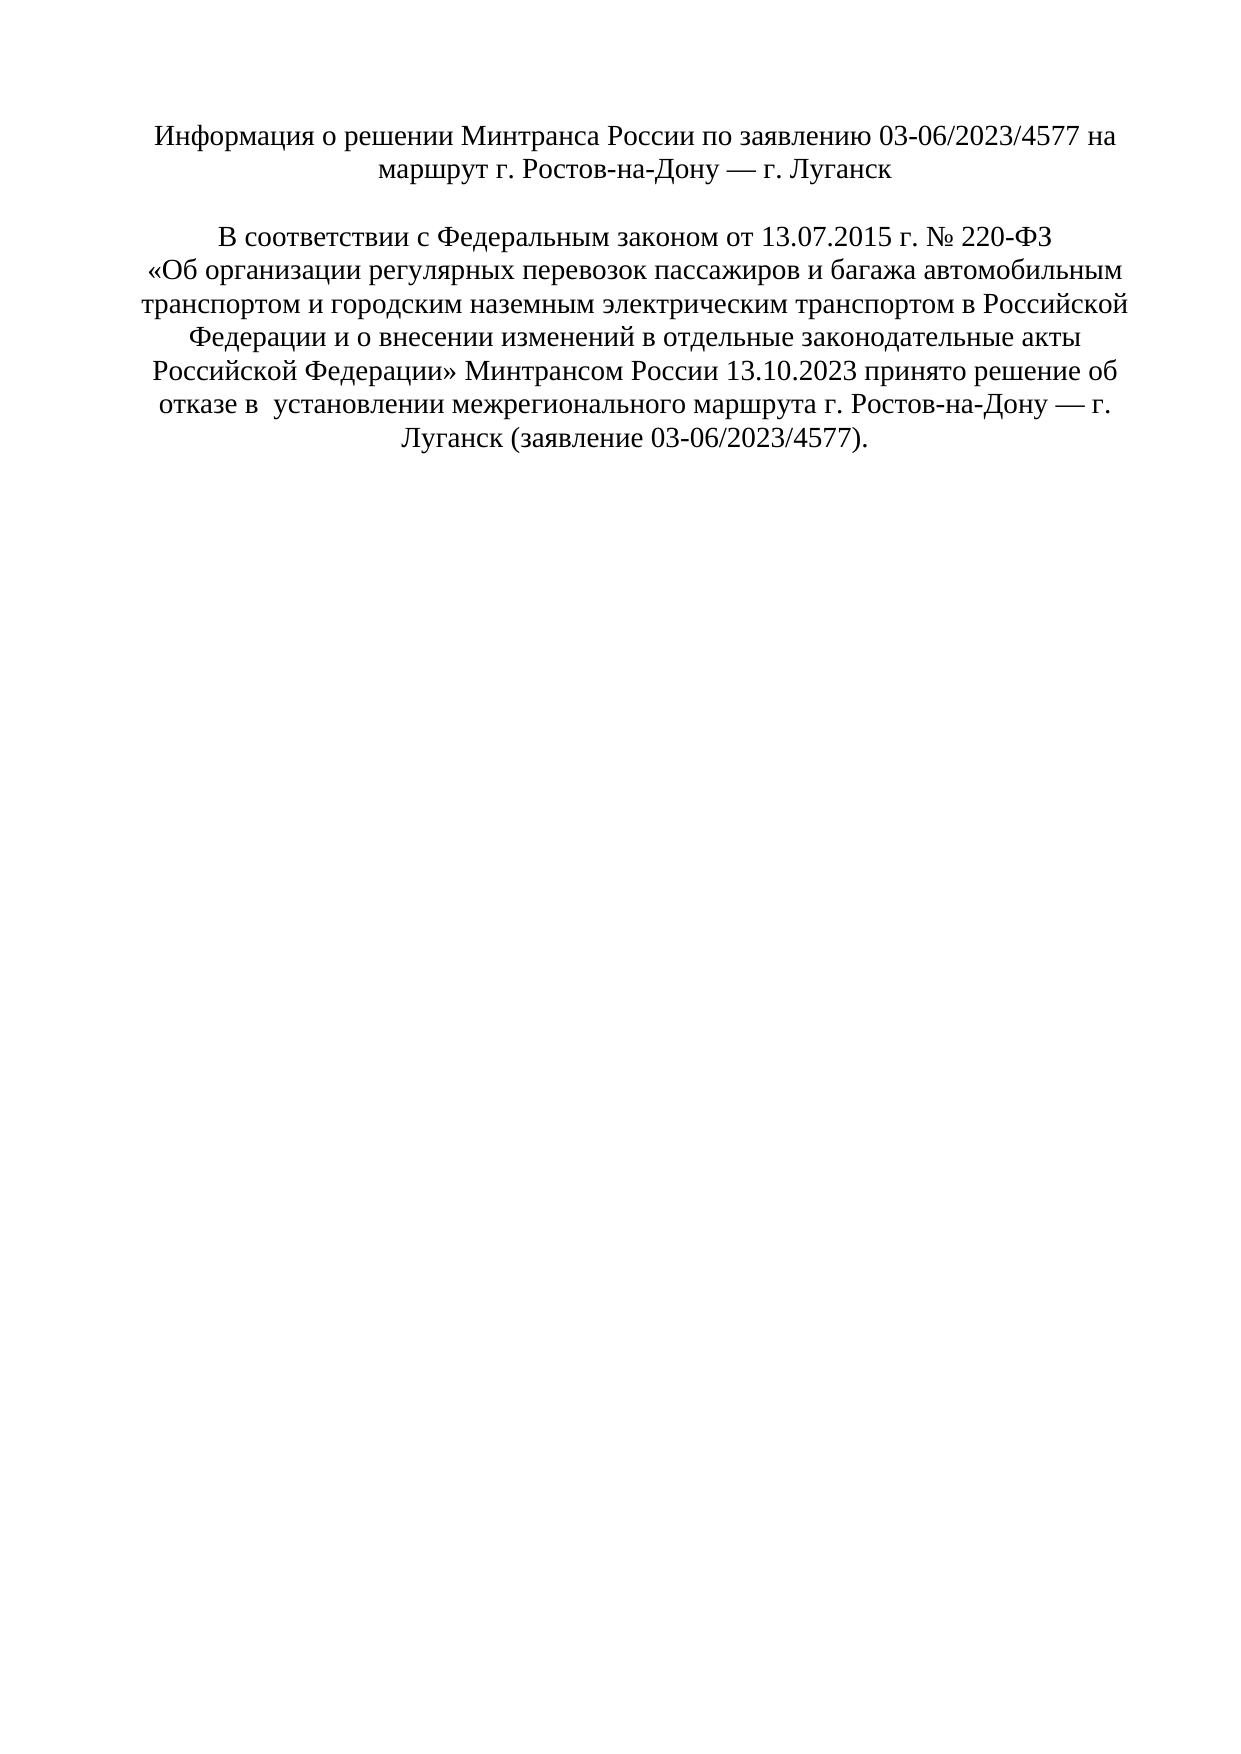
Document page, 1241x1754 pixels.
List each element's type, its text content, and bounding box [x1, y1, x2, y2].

text Информация о решении Минтранса России по заявлению 03-06/2023/4577 на маршрут г. Ростов-на-Дону — г. Луганск [118, 118, 1152, 185]
text В соответствии с Федеральным законом от 13.07.2015 г. № 220-ФЗ «Об организации регулярных перевозок пассажиров и багажа автомобильным транспортом и городским наземным электрическим транспортом в Российской Федерации и о внесении изменений в отдельные законодательные акты Российской Федерации» Минтрансом России 13.10.2023 принято решение об отказе в установлении межрегионального маршрута г. Ростов-на-Дону — г. Луганск (заявление 03-06/2023/4577). [118, 219, 1152, 453]
